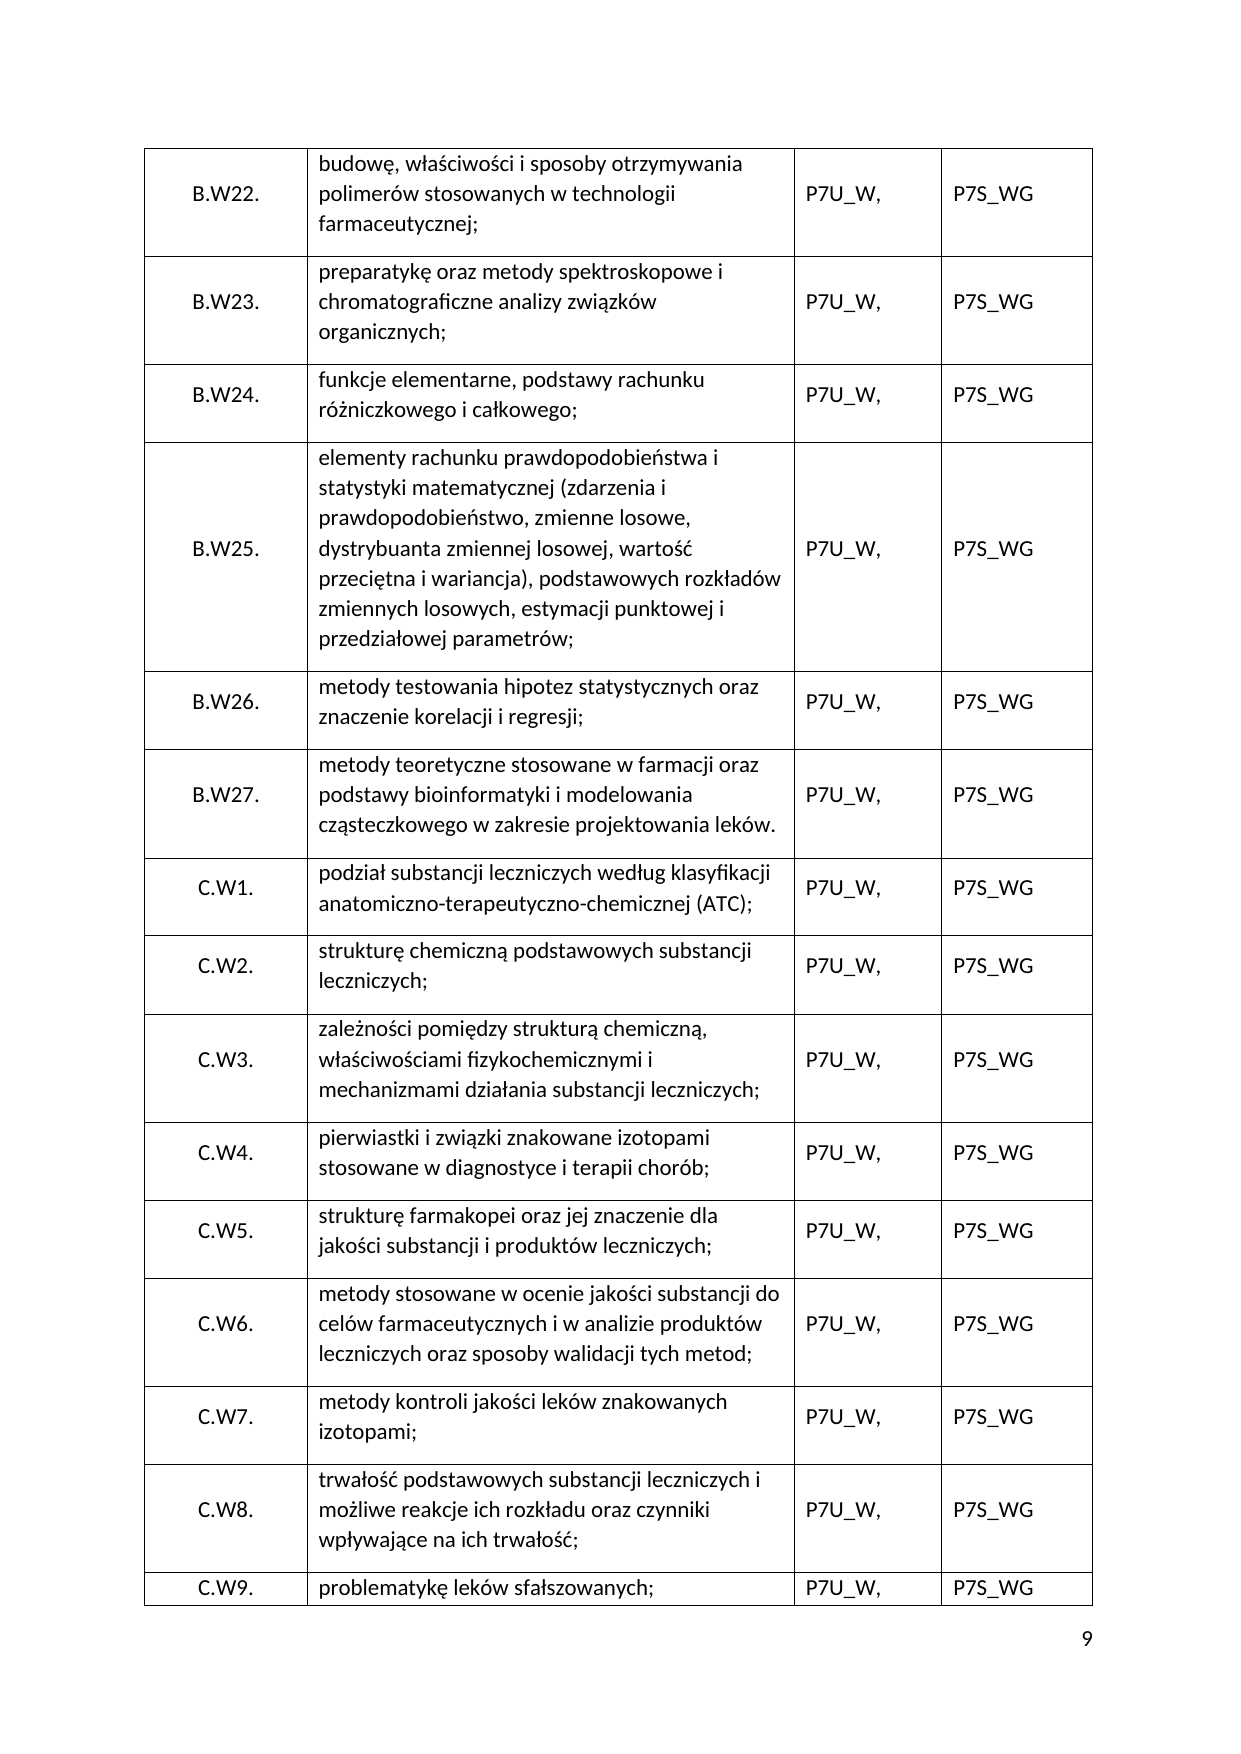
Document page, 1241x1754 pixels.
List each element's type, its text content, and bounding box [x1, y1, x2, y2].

table_cell P7U_W, [795, 859, 941, 935]
table_cell P7S_WG [942, 443, 1092, 671]
table_cell B.W25. [145, 443, 307, 671]
table_cell pierwiastki i związki znakowane izotopami stosowane w diagnostyce i terapii chorób; [308, 1123, 794, 1200]
table_cell C.W8. [145, 1465, 307, 1572]
table_cell P7U_W, [795, 257, 941, 364]
table_cell P7S_WG [942, 1123, 1092, 1200]
table_cell metody teoretyczne stosowane w farmacji oraz podstawy bioinformatyki i modelowania cząsteczkowego w zakresie projektowania leków. [308, 750, 794, 857]
table_cell P7S_WG [942, 1279, 1092, 1386]
table_cell metody stosowane w ocenie jakości substancji do celów farmaceutycznych i w analizie produktów leczniczych oraz sposoby walidacji tych metod; [308, 1279, 794, 1386]
table_cell strukturę farmakopei oraz jej znaczenie dla jakości substancji i produktów leczniczych; [308, 1201, 794, 1278]
table_cell zależności pomiędzy strukturą chemiczną, właściwościami fizykochemicznymi i mechanizmami działania substancji leczniczych; [308, 1015, 794, 1122]
table_cell B.W23. [145, 257, 307, 364]
table_cell elementy rachunku prawdopodobieństwa i statystyki matematycznej (zdarzenia i prawdopodobieństwo, zmienne losowe, dystrybuanta zmiennej losowej, wartość przeciętna i wariancja), podstawowych rozkładów zmiennych losowych, estymacji punktowej i przedziałowej parametrów; [308, 443, 794, 671]
table_cell C.W9. [145, 1573, 307, 1605]
table_cell P7S_WG [942, 859, 1092, 935]
table_cell P7S_WG [942, 1201, 1092, 1278]
table_cell P7S_WG [942, 1573, 1092, 1605]
table_cell P7S_WG [942, 149, 1092, 256]
table_cell P7U_W, [795, 1573, 941, 1605]
table_cell P7U_W, [795, 1465, 941, 1572]
table_cell P7U_W, [795, 1201, 941, 1278]
table_cell trwałość podstawowych substancji leczniczych i możliwe reakcje ich rozkładu oraz czynniki wpływające na ich trwałość; [308, 1465, 794, 1572]
table_cell P7U_W, [795, 1279, 941, 1386]
table_cell P7U_W, [795, 1123, 941, 1200]
table_cell strukturę chemiczną podstawowych substancji leczniczych; [308, 936, 794, 1013]
table_cell C.W2. [145, 936, 307, 1013]
table_cell B.W27. [145, 750, 307, 857]
table_cell metody kontroli jakości leków znakowanych izotopami; [308, 1387, 794, 1464]
table_cell P7S_WG [942, 1015, 1092, 1122]
table_cell P7U_W, [795, 936, 941, 1013]
table_cell B.W24. [145, 365, 307, 442]
table_cell podział substancji leczniczych według klasyfikacji anatomiczno-terapeutyczno-chemicznej (ATC); [308, 859, 794, 935]
table_cell P7S_WG [942, 1465, 1092, 1572]
table_cell B.W22. [145, 149, 307, 256]
table_cell P7S_WG [942, 365, 1092, 442]
table_cell C.W6. [145, 1279, 307, 1386]
table_cell P7S_WG [942, 750, 1092, 857]
table_cell B.W26. [145, 672, 307, 749]
table_cell preparatykę oraz metody spektroskopowe i chromatograficzne analizy związków organicznych; [308, 257, 794, 364]
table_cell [308, 1573, 794, 1605]
table_cell P7U_W, [795, 443, 941, 671]
table_cell P7U_W, [795, 149, 941, 256]
table_cell P7S_WG [942, 672, 1092, 749]
table_cell P7S_WG [942, 936, 1092, 1013]
table_cell C.W3. [145, 1015, 307, 1122]
table_cell P7U_W, [795, 365, 941, 442]
table_cell C.W4. [145, 1123, 307, 1200]
table_cell P7U_W, [795, 672, 941, 749]
table_cell funkcje elementarne, podstawy rachunku różniczkowego i całkowego; [308, 365, 794, 442]
table_cell P7U_W, [795, 750, 941, 857]
table_cell C.W7. [145, 1387, 307, 1464]
table_cell P7U_W, [795, 1015, 941, 1122]
table_cell P7U_W, [795, 1387, 941, 1464]
table_cell C.W5. [145, 1201, 307, 1278]
table_cell P7S_WG [942, 1387, 1092, 1464]
table_cell P7S_WG [942, 257, 1092, 364]
table_cell C.W1. [145, 859, 307, 935]
table_cell budowę, właściwości i sposoby otrzymywania polimerów stosowanych w technologii farmaceutycznej; [308, 149, 794, 256]
table_cell metody testowania hipotez statystycznych oraz znaczenie korelacji i regresji; [308, 672, 794, 749]
